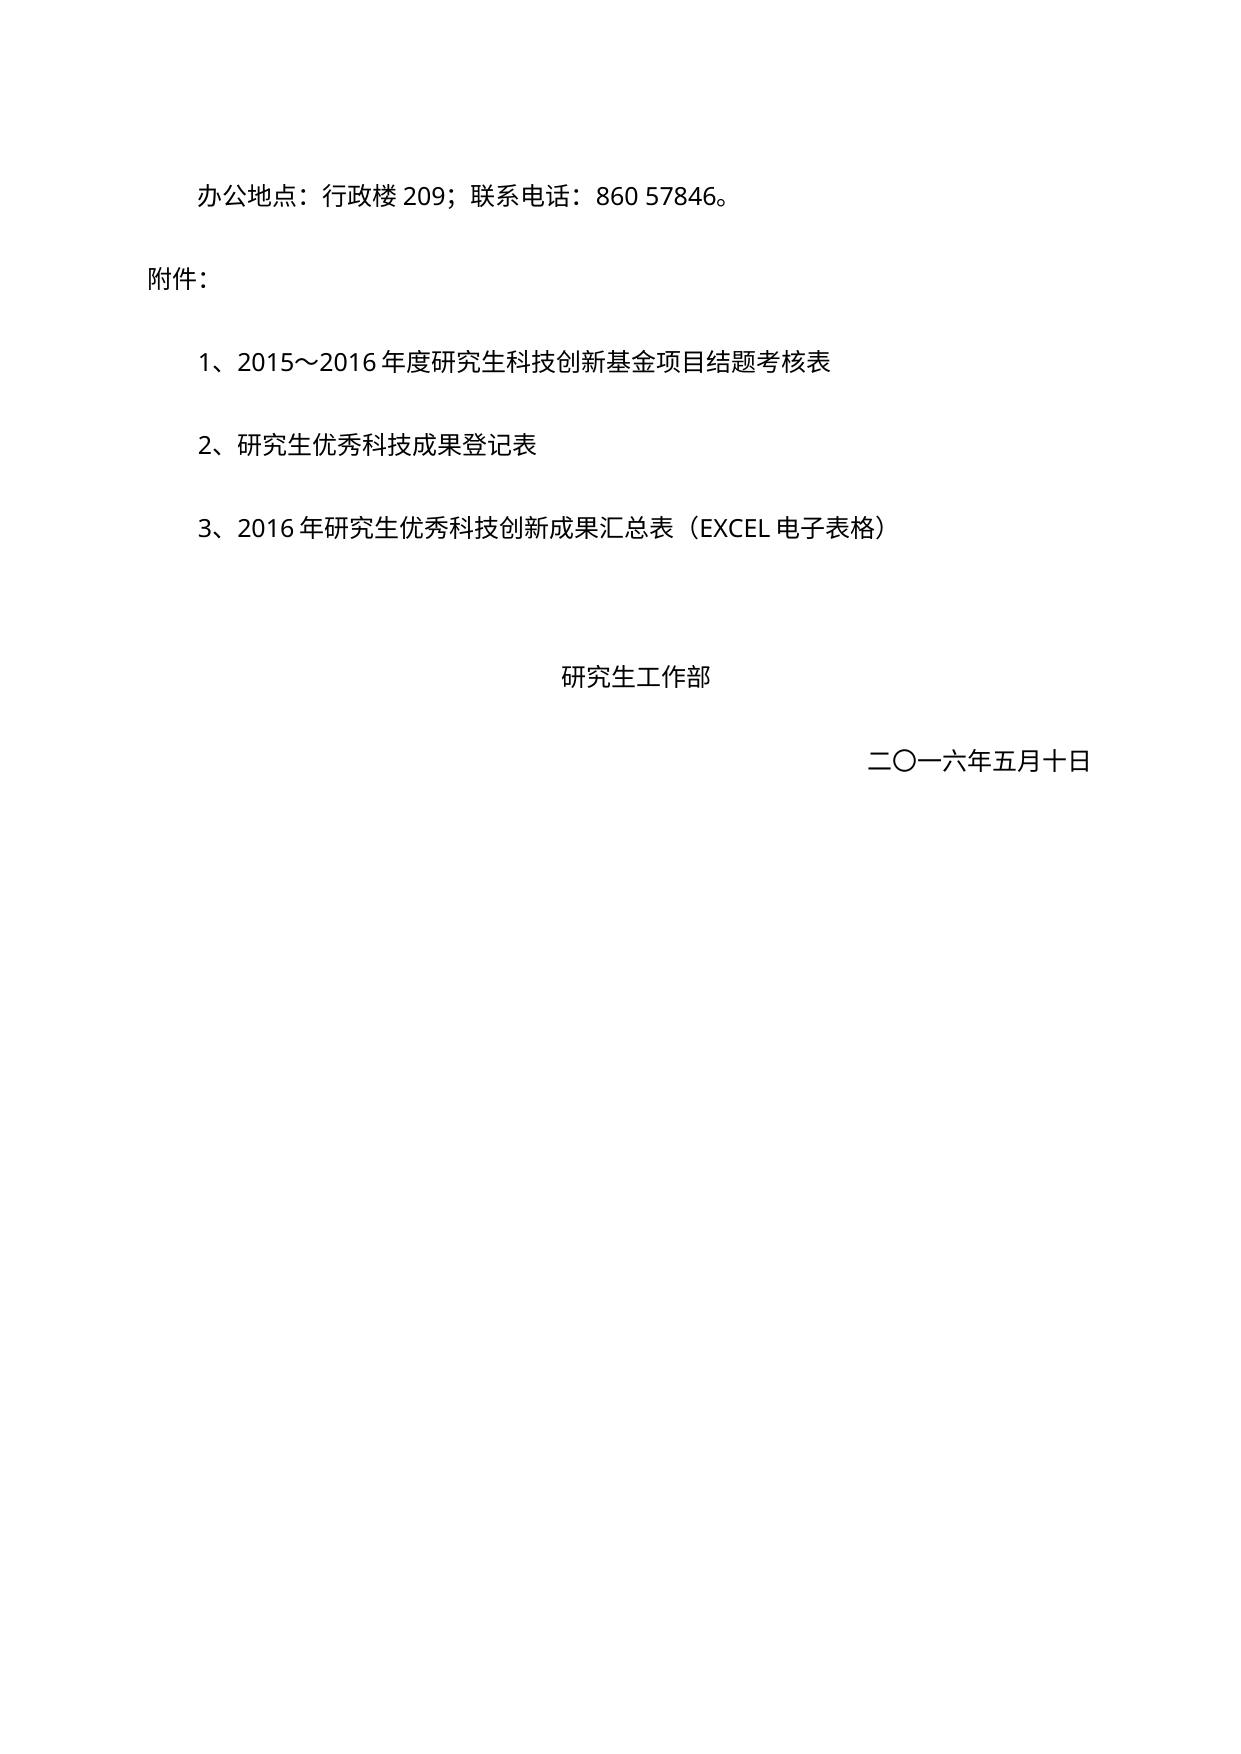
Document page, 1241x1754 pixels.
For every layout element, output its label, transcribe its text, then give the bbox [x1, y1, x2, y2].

text 办公地点：行政楼209；联系电话：860 57846。 [148, 162, 1092, 227]
text 研究生工作部 [148, 643, 1092, 708]
text 2、研究生优秀科技成果登记表 [148, 411, 1092, 476]
text 3、2016年研究生优秀科技创新成果汇总表（EXCEL电子表格） [148, 494, 1092, 559]
text 附件： [148, 245, 1092, 310]
text 1、2015～2016年度研究生科技创新基金项目结题考核表 [148, 328, 1092, 393]
text 二〇一六年五月十日 [148, 727, 1092, 792]
